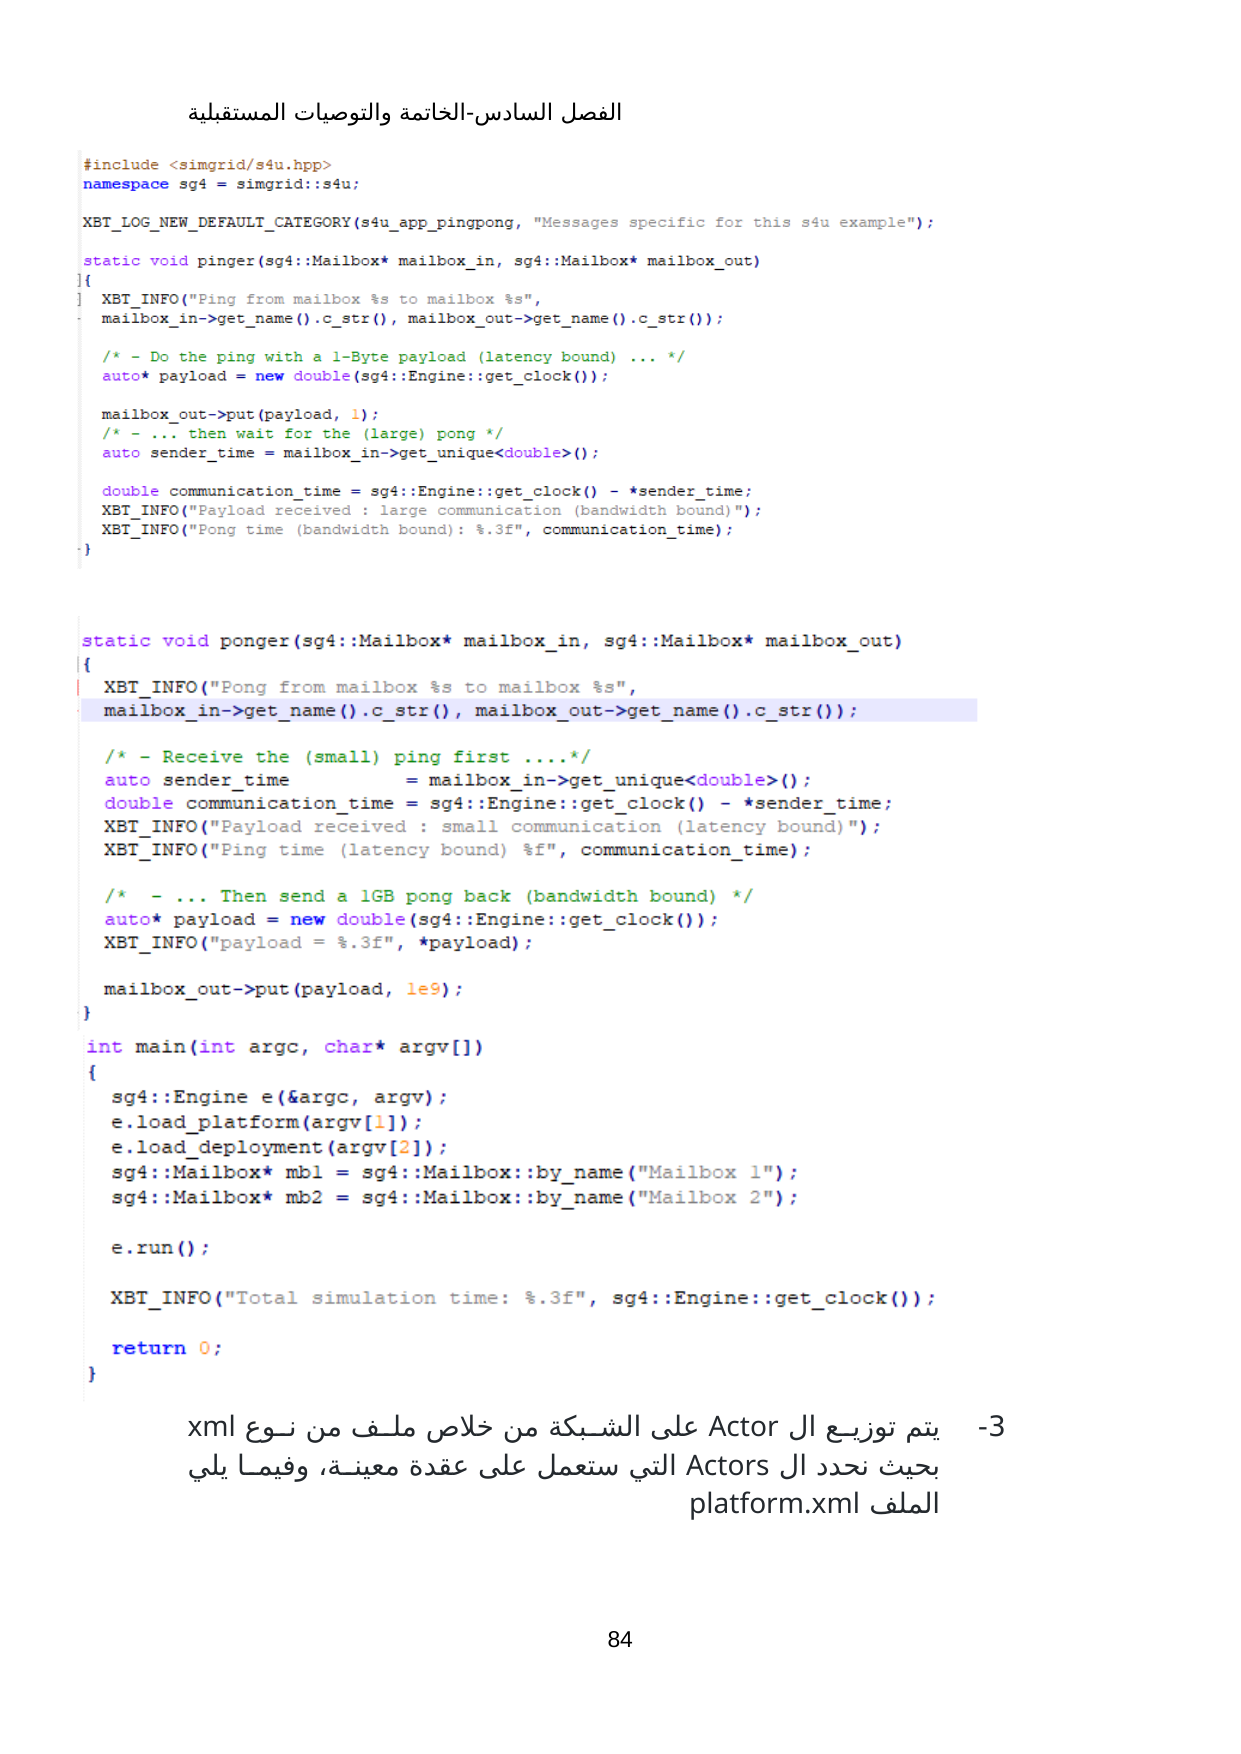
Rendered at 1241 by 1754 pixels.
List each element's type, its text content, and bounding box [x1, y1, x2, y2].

picture [83, 1034, 978, 1403]
picture [77, 150, 978, 569]
picture [77, 616, 978, 1031]
list يتم توزيع ال Actor على الشبكة من خلاص ملف من نوع xml بحيث نحدد ال Actors التي ستعمل على عقدة معينة، وفيما يلي الملف platform.xml [187, 1407, 978, 1522]
